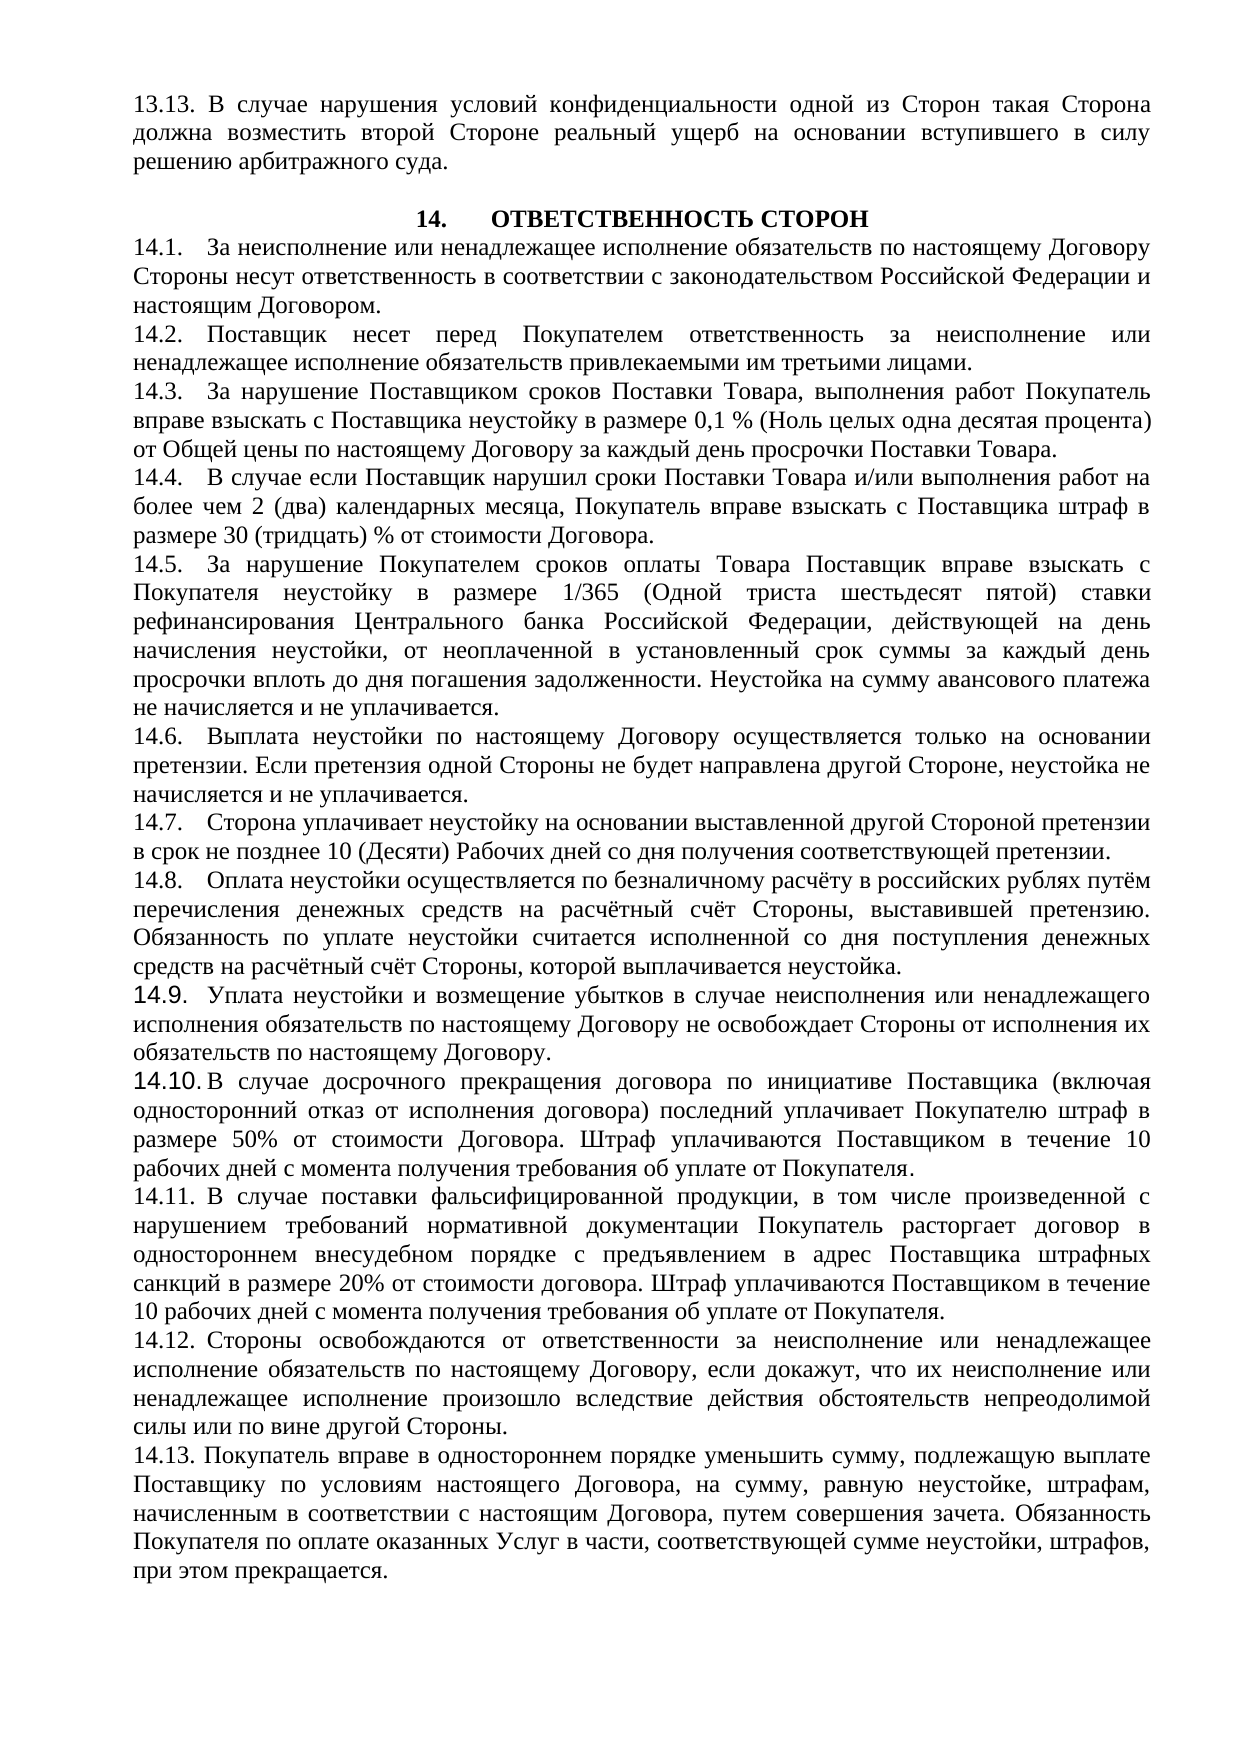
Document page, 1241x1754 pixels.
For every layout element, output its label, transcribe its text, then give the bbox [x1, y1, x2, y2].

list За нарушение Покупателем сроков оплаты Товара Поставщик вправе взыскать с Покупателя неустойку в размере 1/365 (Одной триста шестьдесят пятой) ставки рефинансирования Центрального банка Российской Федерации, действующей на день начисления неустойки, от неоплаченной в установленный срок суммы за каждый день просрочки вплоть до дня погашения задолженности. Неустойка на сумму авансового платежа не начисляется и не уплачивается. [133, 549, 1152, 721]
list За неисполнение или ненадлежащее исполнение обязательств по настоящему Договору Стороны несут ответственность в соответствии с законодательством Российской Федерации и настоящим Договором. [133, 232, 1152, 319]
list В случае досрочного прекращения договора по инициативе Поставщика (включая односторонний отказ от исполнения договора) последний уплачивает Покупателю штраф в размере 50% от стоимости Договора. Штраф уплачиваются Поставщиком в течение 10 рабочих дней с момента получения требования об уплате от Покупателя. [133, 1066, 1152, 1181]
text 14.13. Покупатель вправе в одностороннем порядке уменьшить сумму, подлежащую выплате Поставщику по условиям настоящего Договора, на сумму, равную неустойке, штрафам, начисленным в соответствии с настоящим Договора, путем совершения зачета. Обязанность Покупателя по оплате оказанных Услуг в части, соответствующей сумме неустойки, штрафов, при этом прекращается. [133, 1440, 1152, 1584]
list Выплата неустойки по настоящему Договору осуществляется только на основании претензии. Если претензия одной Стороны не будет направлена другой Стороне, неустойка не начисляется и не уплачивается. [133, 721, 1152, 807]
list В случае поставки фальсифицированной продукции, в том числе произведенной с нарушением требований нормативной документации Покупатель расторгает договор в одностороннем внесудебном порядке с предъявлением в адрес Поставщика штрафных санкций в размере 20% от стоимости договора. Штраф уплачиваются Поставщиком в течение 10 рабочих дней с момента получения требования об уплате от Покупателя. [133, 1181, 1152, 1325]
list Стороны освобождаются от ответственности за неисполнение или ненадлежащее исполнение обязательств по настоящему Договору, если докажут, что их неисполнение или ненадлежащее исполнение произошло вследствие действия обстоятельств непреодолимой силы или по вине другой Стороны. [133, 1325, 1152, 1440]
list В случае нарушения условий конфиденциальности одной из Сторон такая Сторона должна возместить второй Стороне реальный ущерб на основании вступившего в силу решению арбитражного суда. [133, 89, 1152, 175]
list В случае если Поставщик нарушил сроки Поставки Товара и/или выполнения работ на более чем 2 (два) календарных месяца, Покупатель вправе взыскать с Поставщика штраф в размере 30 (тридцать) % от стоимости Договора. [133, 462, 1152, 549]
list Поставщик несет перед Покупателем ответственность за неисполнение или ненадлежащее исполнение обязательств привлекаемыми им третьими лицами. [133, 319, 1152, 376]
list За нарушение Поставщиком сроков Поставки Товара, выполнения работ Покупатель вправе взыскать с Поставщика неустойку в размере 0,1 % (Ноль целых одна десятая процента) от Общей цены по настоящему Договору за каждый день просрочки Поставки Товара. [133, 376, 1152, 462]
list Сторона уплачивает неустойку на основании выставленной другой Стороной претензии в срок не позднее 10 (Десяти) Рабочих дней со дня получения соответствующей претензии. [133, 807, 1152, 865]
list Оплата неустойки осуществляется по безналичному расчёту в российских рублях путём перечисления денежных средств на расчётный счёт Стороны, выставившей претензию. Обязанность по уплате неустойки считается исполненной со дня поступления денежных средств на расчётный счёт Стороны, которой выплачивается неустойка. [133, 865, 1152, 980]
list ОТВЕТСТВЕННОСТЬ СТОРОН [133, 204, 1152, 232]
list Уплата неустойки и возмещение убытков в случае неисполнения или ненадлежащего исполнения обязательств по настоящему Договору не освобождает Стороны от исполнения их обязательств по настоящему Договору. [133, 980, 1152, 1066]
